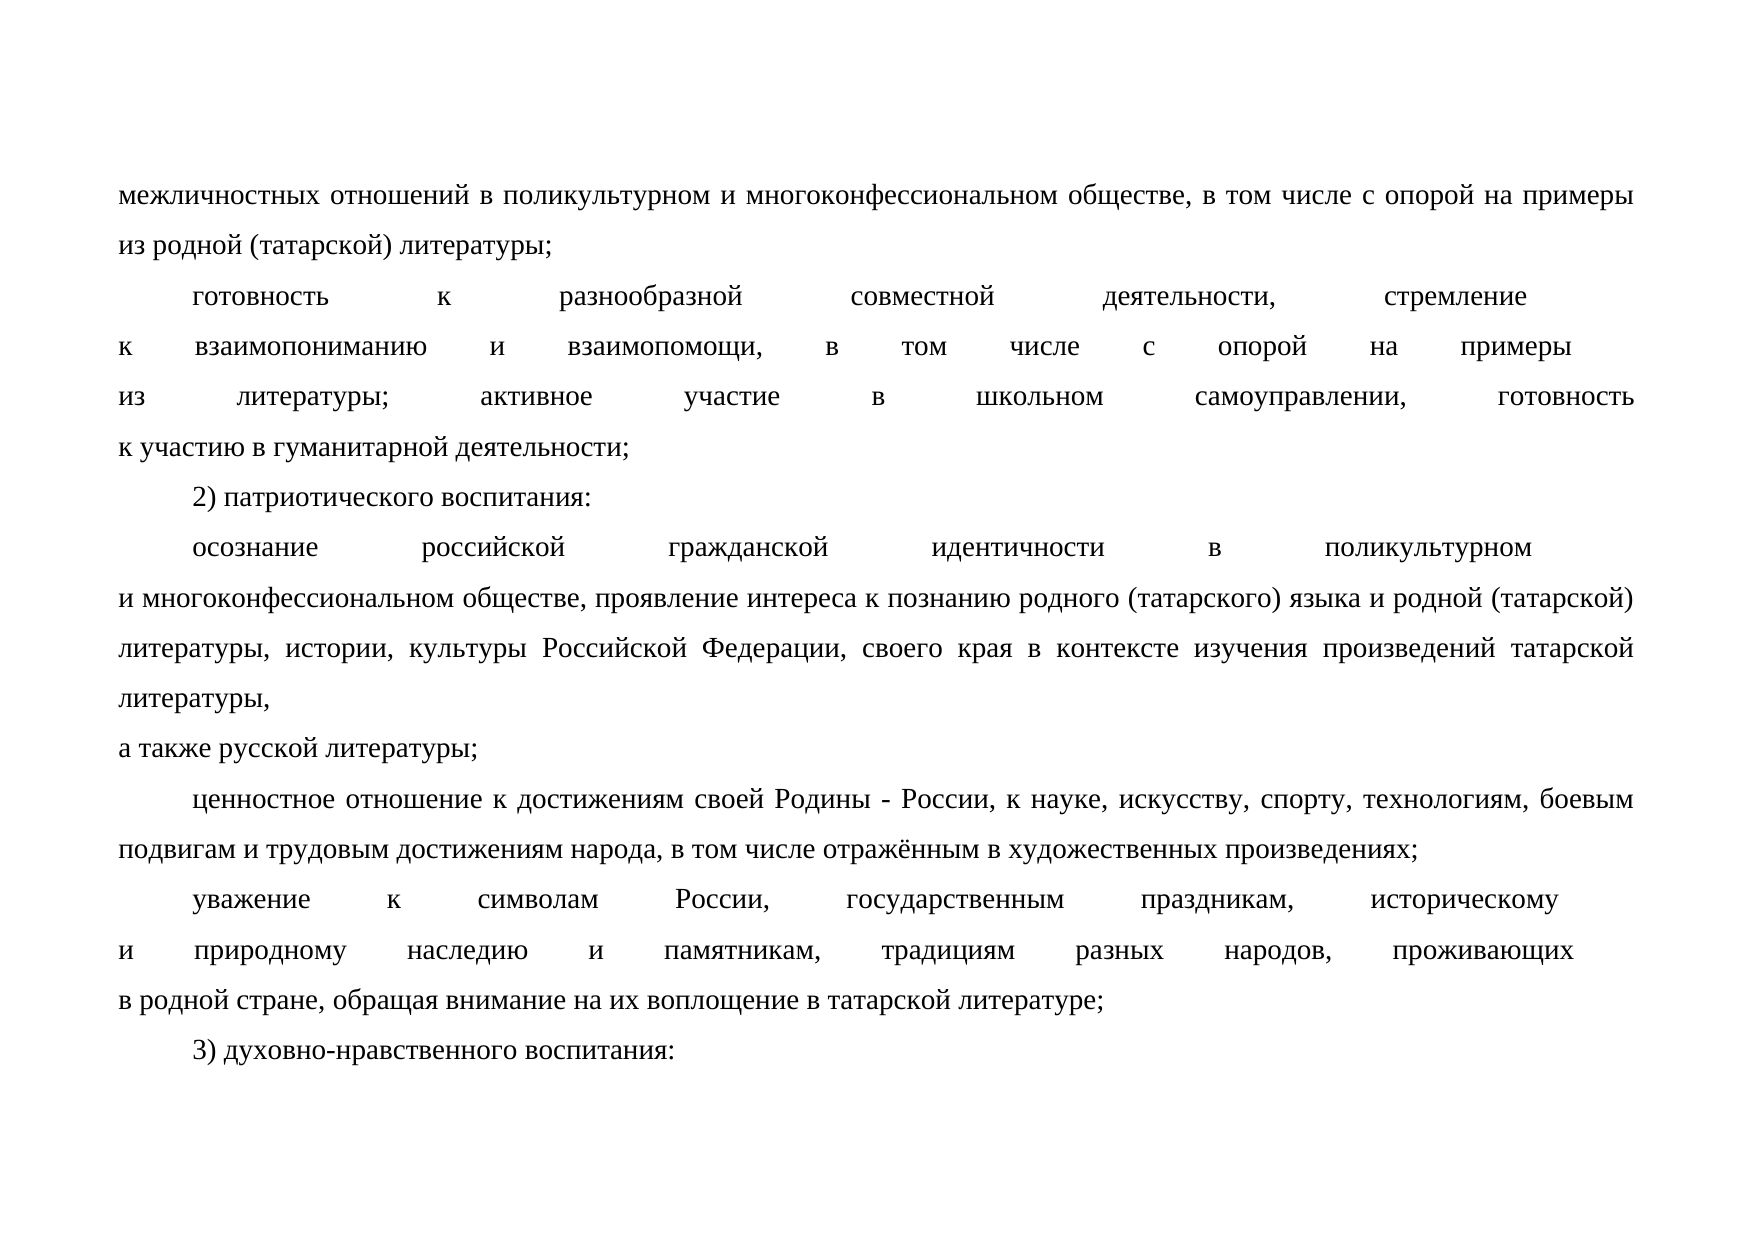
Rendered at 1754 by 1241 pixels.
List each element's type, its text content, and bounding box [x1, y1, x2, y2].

text 3) духовно-нравственного воспитания: [118, 1032, 1636, 1066]
text уважение к символам России, государственным праздникам, историческому и природному наследию и памятникам, традициям разных народов, проживающих в родной стране, обращая внимание на их воплощение в татарской литературе; [118, 882, 1636, 1016]
text 2) патриотического воспитания: [118, 479, 1636, 513]
text ценностное отношение к достижениям своей Родины - России, к науке, искусству, спорту, технологиям, боевым подвигам и трудовым достижениям народа, в том числе отражённым в художественных произведениях; [118, 781, 1636, 865]
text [118, 177, 1636, 261]
text осознание российской гражданской идентичности в поликультурном и многоконфессиональном обществе, проявление интереса к познанию родного (татарского) языка и родной (татарской) литературы, истории, культуры Российской Федерации, своего края в контексте изучения произведений татарской литературы, а также русской литературы; [118, 529, 1636, 764]
text готовность к разнообразной совместной деятельности, стремление к взаимопониманию и взаимопомощи, в том числе с опорой на примеры из литературы; активное участие в школьном самоуправлении, готовность к участию в гуманитарной деятельности; [118, 278, 1636, 462]
